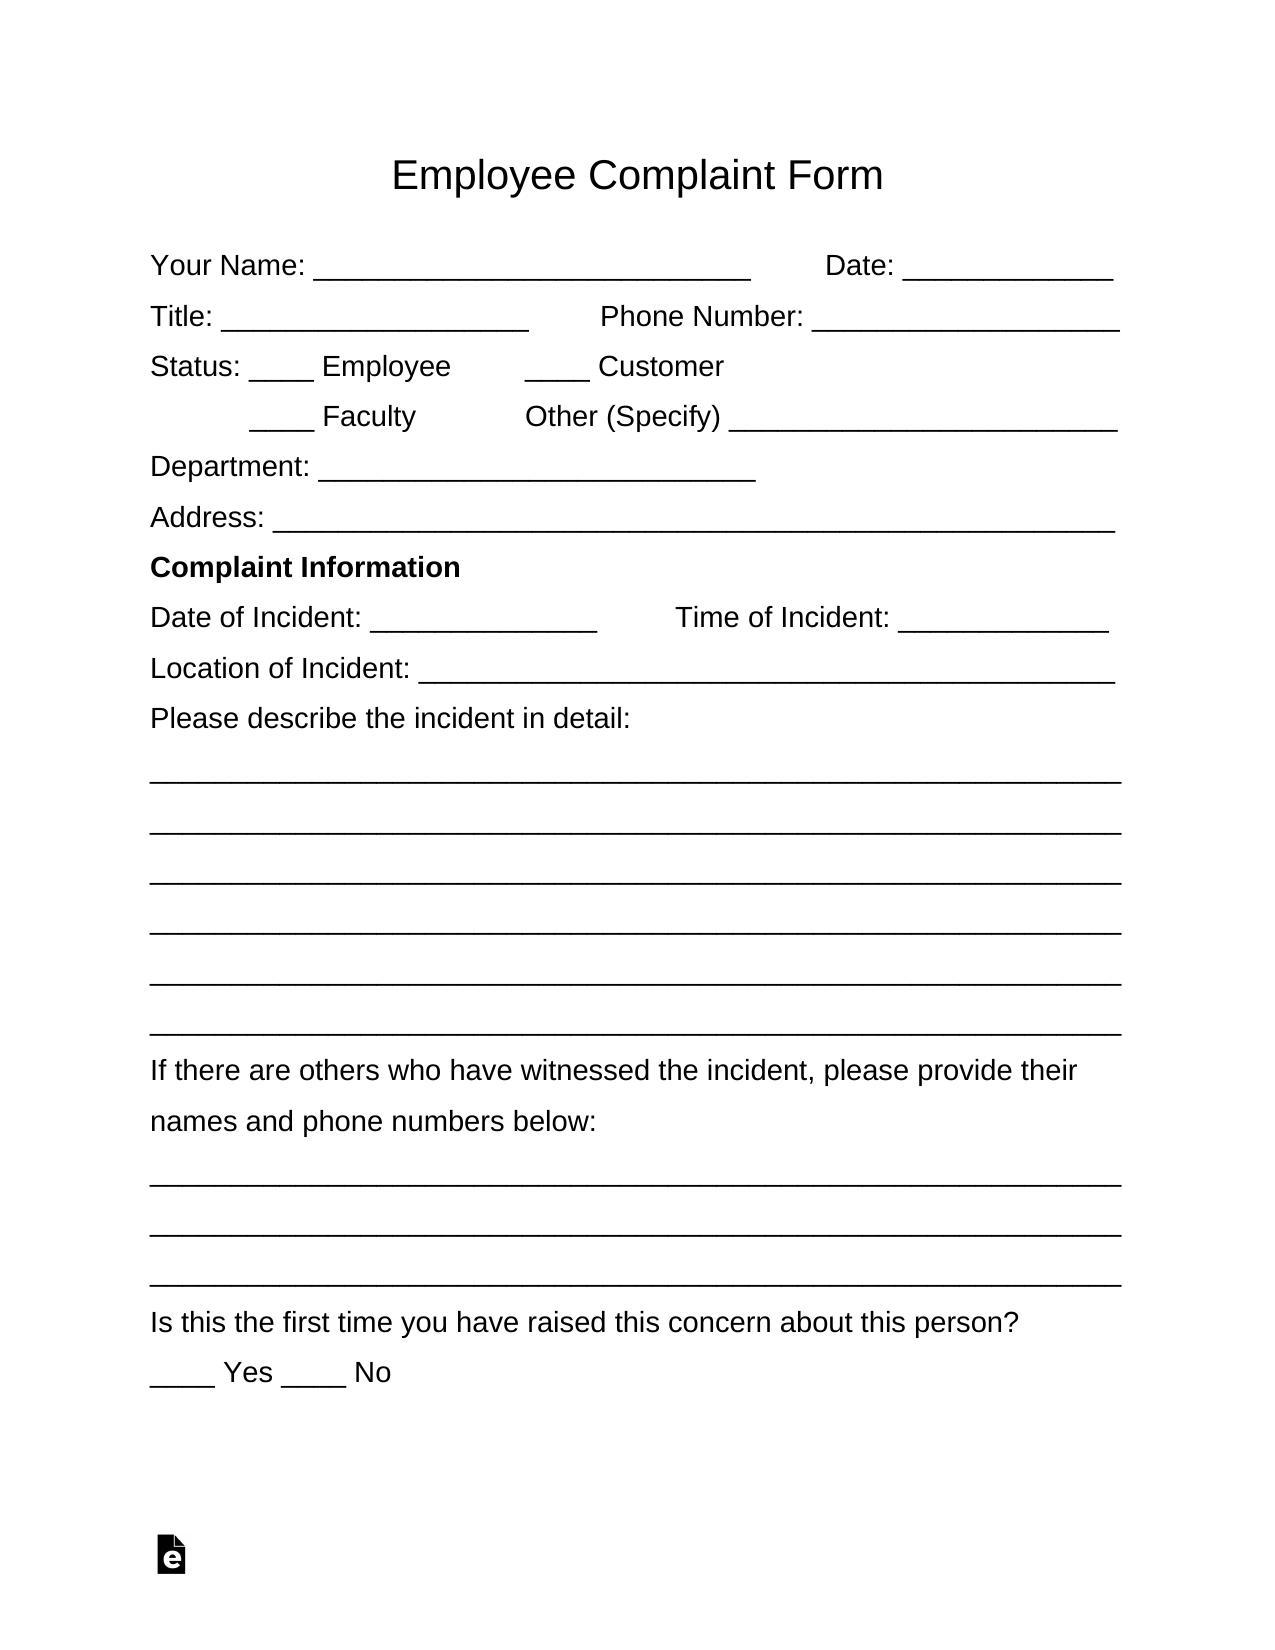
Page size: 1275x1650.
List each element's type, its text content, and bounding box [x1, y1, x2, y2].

text Complaint Information [150, 550, 1125, 584]
text Is this the first time you have raised this concern about this person? [150, 1305, 1125, 1338]
text ____ Yes ____ No [150, 1355, 1125, 1389]
text Address: ____________________________________________________ [150, 500, 1125, 533]
text ____ Faculty Other (Specify) ________________________ [150, 399, 1125, 433]
text ________________________________________________________________________________________________________________________________________________________________________________________________________________________________________________________________________________________________________________________________________________________________________ [150, 751, 1125, 1036]
text Location of Incident: ___________________________________________ [150, 651, 1125, 684]
text Your Name: ___________________________ Date: _____________ [150, 248, 1125, 282]
text Title: ___________________ Phone Number: ___________________ [150, 298, 1125, 332]
text Status: ____ Employee ____ Customer [150, 349, 1125, 382]
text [150, 1154, 1125, 1288]
text If there are others who have witnessed the incident, please provide their names and phone numbers below: [150, 1053, 1125, 1137]
text Department: ___________________________ [150, 449, 1125, 483]
picture [150, 1533, 192, 1575]
text Please describe the incident in detail: [150, 701, 1125, 734]
text Date of Incident: ______________ Time of Incident: _____________ [150, 600, 1125, 634]
text Employee Complaint Form [150, 150, 1125, 198]
